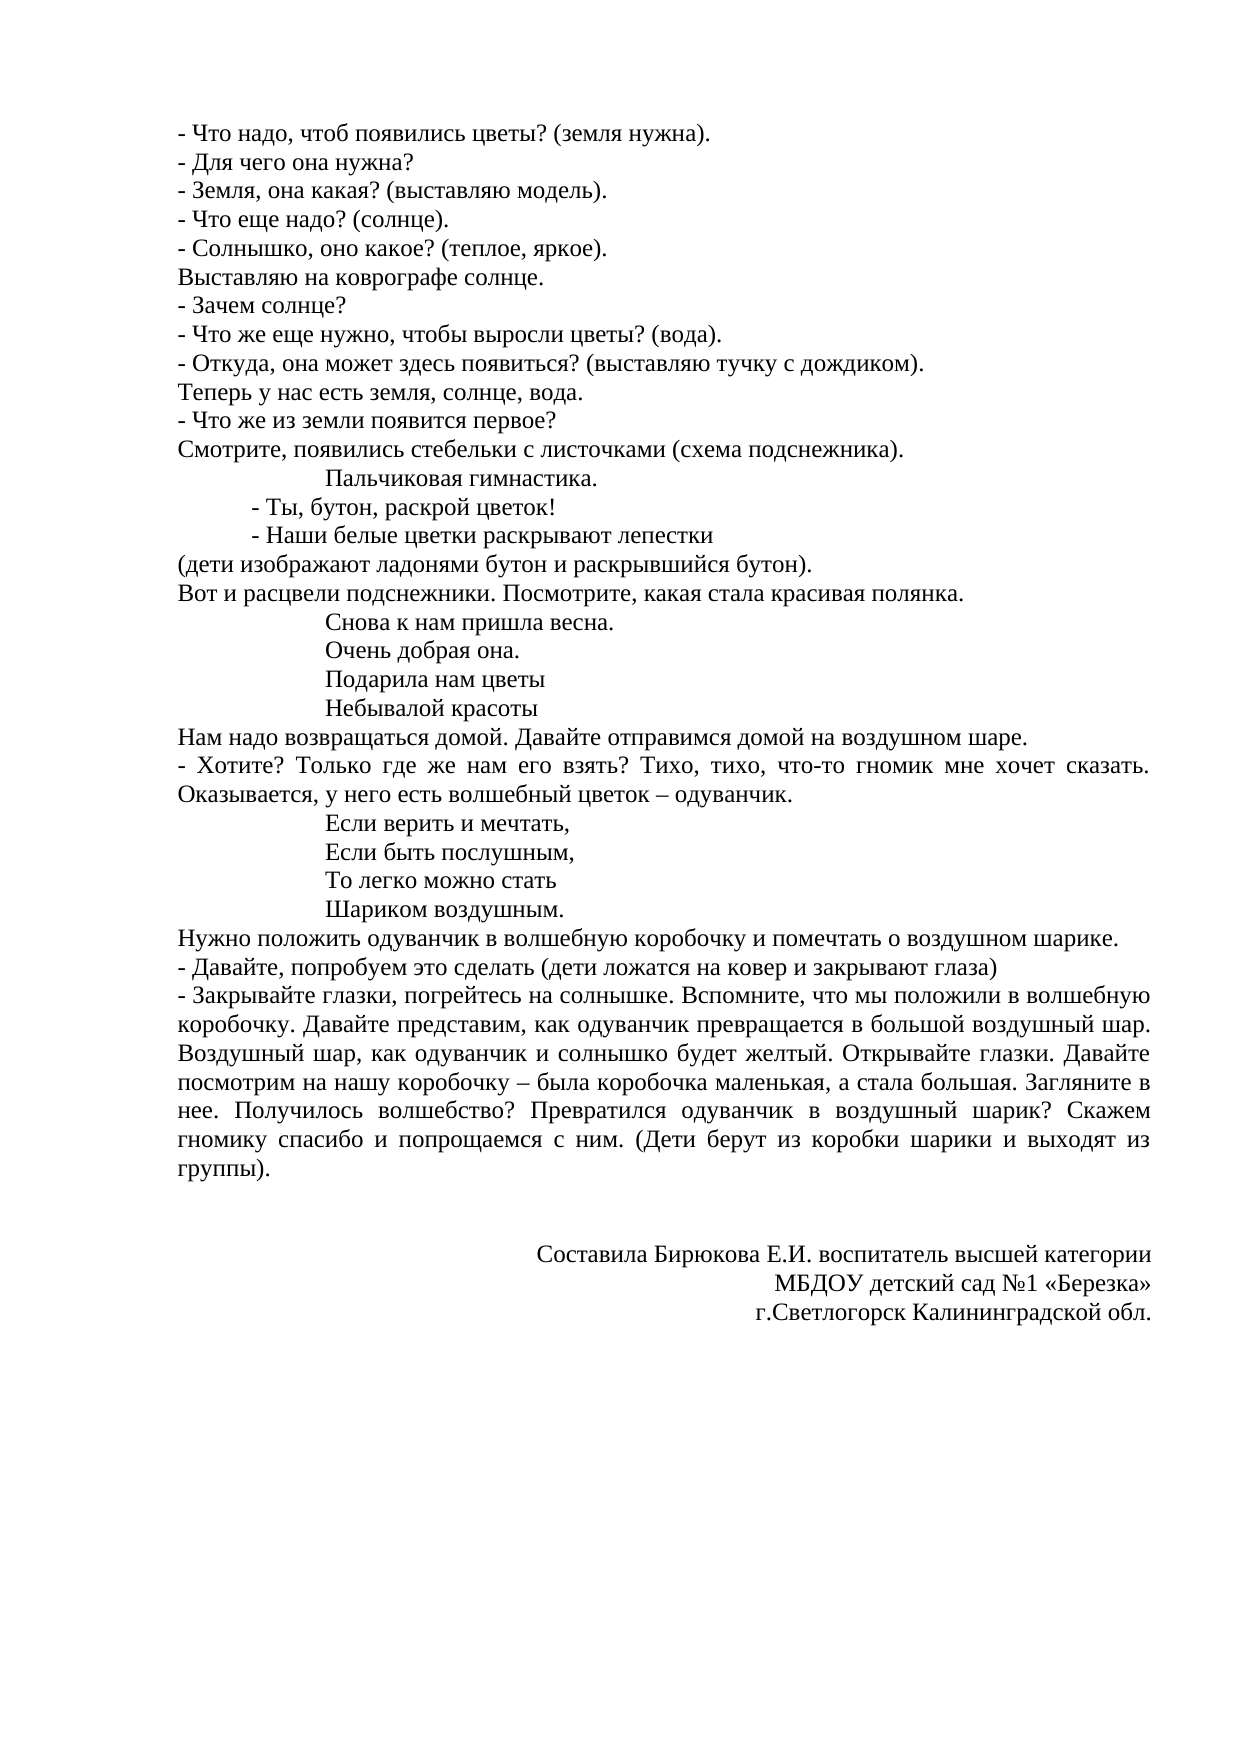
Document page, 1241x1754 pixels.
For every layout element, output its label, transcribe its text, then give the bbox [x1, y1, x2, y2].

text - Закрывайте глазки, погрейтесь на солнышке. Вспомните, что мы положили в волшебную коробочку. Давайте представим, как одуванчик превращается в большой воздушный шар. Воздушный шар, как одуванчик и солнышко будет желтый. Открывайте глазки. Давайте посмотрим на нашу коробочку – была коробочка маленькая, а стала большая. Загляните в нее. Получилось волшебство? Превратился одуванчик в воздушный шарик? Скажем гномику спасибо и попрощаемся с ним. (Дети берут из коробки шарики и выходят из группы). [177, 981, 1152, 1182]
text (дети изображают ладонями бутон и раскрывшийся бутон). [177, 549, 1152, 578]
text - Что же еще нужно, чтобы выросли цветы? (вода). [177, 319, 1152, 348]
text - Наши белые цветки раскрывают лепестки [177, 521, 1152, 549]
text Составила Бирюкова Е.И. воспитатель высшей категории [177, 1239, 1152, 1268]
text Небывалой красоты [251, 693, 1152, 722]
text - Что надо, чтоб появились цветы? (земля нужна). [177, 118, 1152, 147]
text - Земля, она какая? (выставляю модель). [177, 176, 1152, 204]
text - Давайте, попробуем это сделать (дети ложатся на ковер и закрывают глаза) [177, 952, 1152, 981]
text - Хотите? Только где же нам его взять? Тихо, тихо, что-то гномик мне хочет сказать. Оказывается, у него есть волшебный цветок – одуванчик. [177, 751, 1152, 808]
text Пальчиковая гимнастика. [177, 463, 1152, 492]
text - Откуда, она может здесь появиться? (выставляю тучку с дождиком). [177, 348, 1152, 377]
text Вот и расцвели подснежники. Посмотрите, какая стала красивая полянка. [177, 578, 1152, 607]
text Теперь у нас есть земля, солнце, вода. [177, 377, 1152, 406]
text Подарила нам цветы [177, 664, 1152, 693]
text г.Светлогорск Калининградской обл. [177, 1297, 1152, 1326]
text - Зачем солнце? [177, 291, 1152, 319]
text Снова к нам пришла весна. [177, 607, 1152, 636]
text Шариком воздушным. [177, 894, 1152, 923]
text - Что еще надо? (солнце). [177, 204, 1152, 233]
text - Солнышко, оно какое? (теплое, яркое). [177, 233, 1152, 262]
text МБДОУ детский сад №1 «Березка» [177, 1268, 1152, 1297]
text Нам надо возвращаться домой. Давайте отправимся домой на воздушном шаре. [177, 722, 1152, 751]
text Если быть послушным, [177, 837, 1152, 866]
text То легко можно стать [177, 866, 1152, 894]
text - Что же из земли появится первое? [177, 406, 1152, 434]
text Выставляю на коврографе солнце. [177, 262, 1152, 291]
text - Для чего она нужна? [177, 147, 1152, 176]
text Если верить и мечтать, [177, 808, 1152, 837]
text Смотрите, появились стебельки с листочками (схема подснежника). [177, 434, 1152, 463]
text Очень добрая она. [177, 636, 1152, 664]
text - Ты, бутон, раскрой цветок! [177, 492, 1152, 521]
text Нужно положить одуванчик в волшебную коробочку и помечтать о воздушном шарике. [177, 923, 1152, 952]
